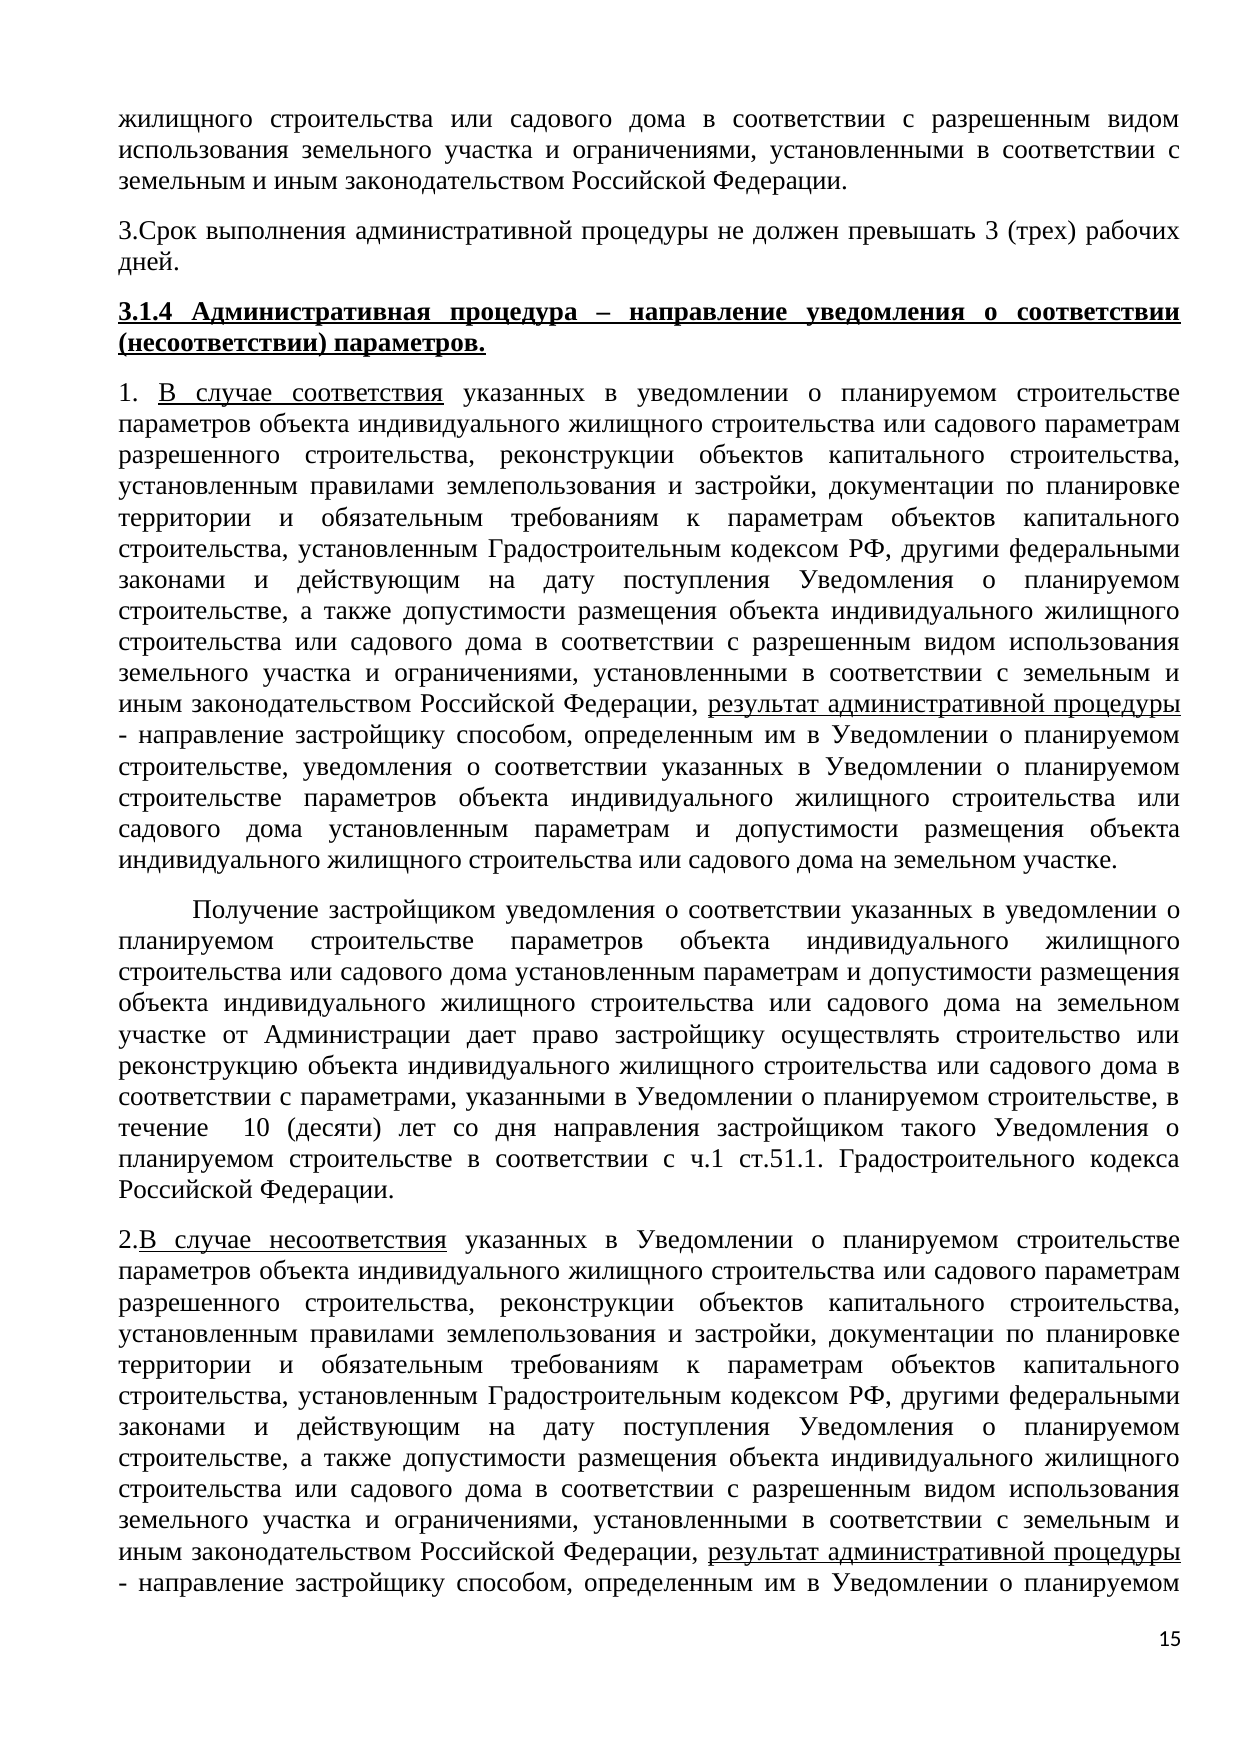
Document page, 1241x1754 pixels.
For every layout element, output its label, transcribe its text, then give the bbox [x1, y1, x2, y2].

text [118, 102, 1181, 195]
text Получение застройщиком уведомления о соответствии указанных в уведомлении о планируемом строительстве параметров объекта индивидуального жилищного строительства или садового дома установленным параметрам и допустимости размещения объекта индивидуального жилищного строительства или садового дома на земельном участке от Администрации дает право застройщику осуществлять строительство или реконструкцию объекта индивидуального жилищного строительства или садового дома в соответствии с параметрами, указанными в Уведомлении о планируемом строительстве, в течение 10 (десяти) лет со дня направления застройщиком такого Уведомления о планируемом строительстве в соответствии с ч.1 ст.51.1. Градостроительного кодекса Российской Федерации. [118, 893, 1181, 1204]
text 3.1.4 Административная процедура – направление уведомления о соответствии (несоответствии) параметров. [118, 324, 1181, 357]
text 3.Срок выполнения административной процедуры не должен превышать 3 (трех) рабочих дней. [118, 214, 1181, 276]
text 3.1.4 Административная процедура – направление уведомления о соответствии (несоответствии) параметров. [118, 295, 1181, 322]
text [118, 1223, 1181, 1597]
text 1. В случае соответствия указанных в уведомлении о планируемом строительстве параметров объекта индивидуального жилищного строительства или садового параметрам разрешенного строительства, реконструкции объектов капитального строительства, установленным правилами землепользования и застройки, документации по планировке территории и обязательным требованиям к параметрам объектов капитального строительства, установленным Градостроительным кодексом РФ, другими федеральными законами и действующим на дату поступления Уведомления о планируемом строительстве, а также допустимости размещения объекта индивидуального жилищного строительства или садового дома в соответствии с разрешенным видом использования земельного участка и ограничениями, установленными в соответствии с земельным и иным законодательством Российской Федерации, результат административной процедуры - направление застройщику способом, определенным им в Уведомлении о планируемом строительстве, уведомления о соответствии указанных в Уведомлении о планируемом строительстве параметров объекта индивидуального жилищного строительства или садового дома установленным параметрам и допустимости размещения объекта индивидуального жилищного строительства или садового дома на земельном участке. [118, 376, 1181, 874]
